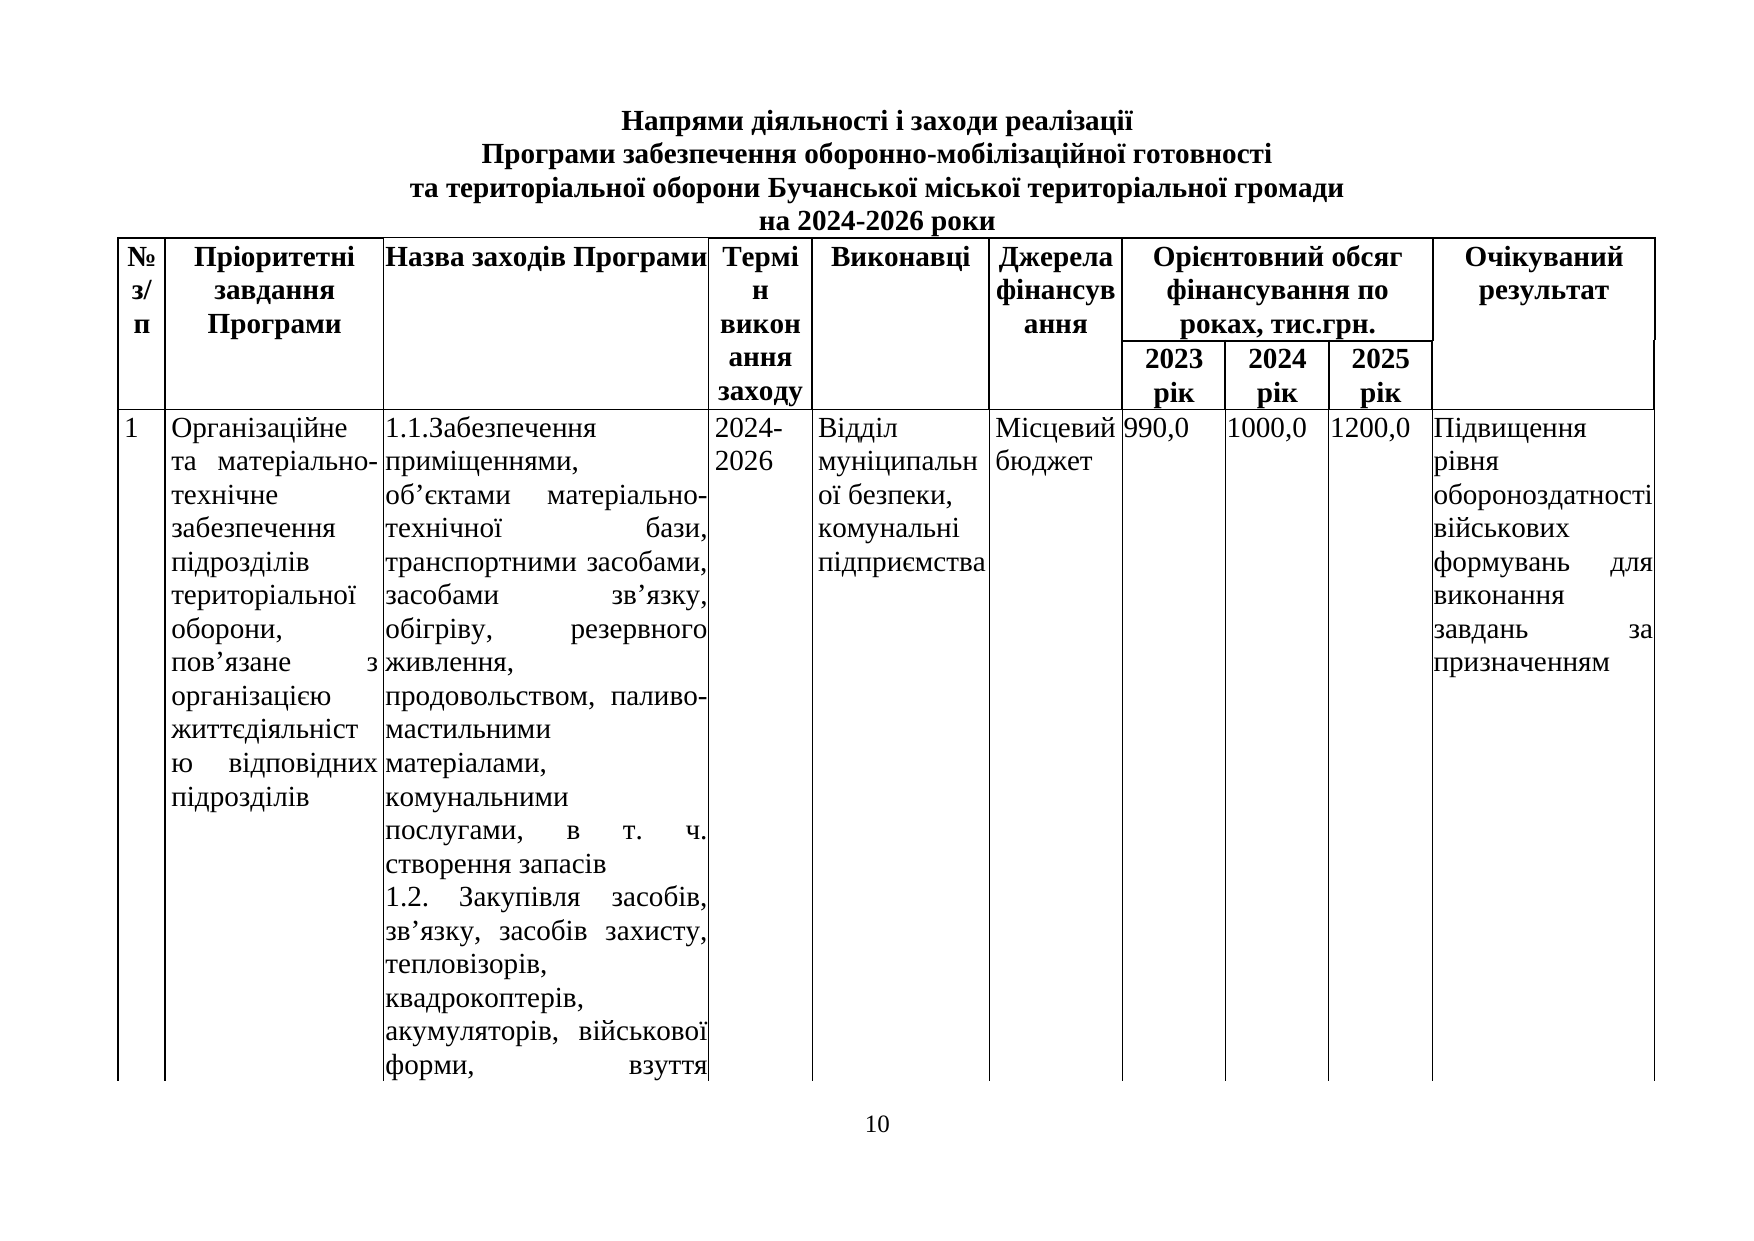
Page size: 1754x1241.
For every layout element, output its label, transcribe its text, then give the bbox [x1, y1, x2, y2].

table_cell 2024 рік [1226, 342, 1328, 409]
table_header Орієнтовний обсяг фінансування по роках, тис.грн. [1123, 239, 1432, 339]
table_cell 1200,0 [1329, 410, 1432, 1081]
table_cell 1 [119, 410, 164, 1081]
table_header № з/п [119, 239, 164, 409]
table_header Назва заходів Програми [384, 238, 708, 409]
table_header Джерела фінансування [990, 239, 1121, 409]
text на 2024-2026 роки [118, 203, 1636, 237]
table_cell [813, 410, 989, 1081]
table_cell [1433, 410, 1654, 1081]
table_cell 990,0 [1123, 410, 1225, 1081]
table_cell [166, 410, 383, 1081]
table_cell 2023 рік [1123, 342, 1224, 409]
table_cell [384, 410, 708, 1081]
table_header Виконавці [813, 239, 988, 409]
table_header Очікуваний результат [1434, 239, 1654, 339]
table_cell [1433, 340, 1653, 409]
table_header Термін виконання заходу [709, 239, 811, 409]
table_cell Місцевий бюджет [990, 410, 1122, 1081]
text Напрями діяльності і заходи реалізації [118, 103, 1636, 136]
text Програми забезпечення оборонно-мобілізаційної готовності [118, 136, 1636, 170]
text та територіальної оборони Бучанської міської територіальної громади [118, 170, 1636, 203]
table_cell 2025 рік [1330, 342, 1431, 409]
table_cell 2024-2026 [709, 410, 812, 1081]
table_cell 1000,0 [1226, 410, 1328, 1081]
table_header Пріоритетні завдання Програми [166, 239, 383, 409]
